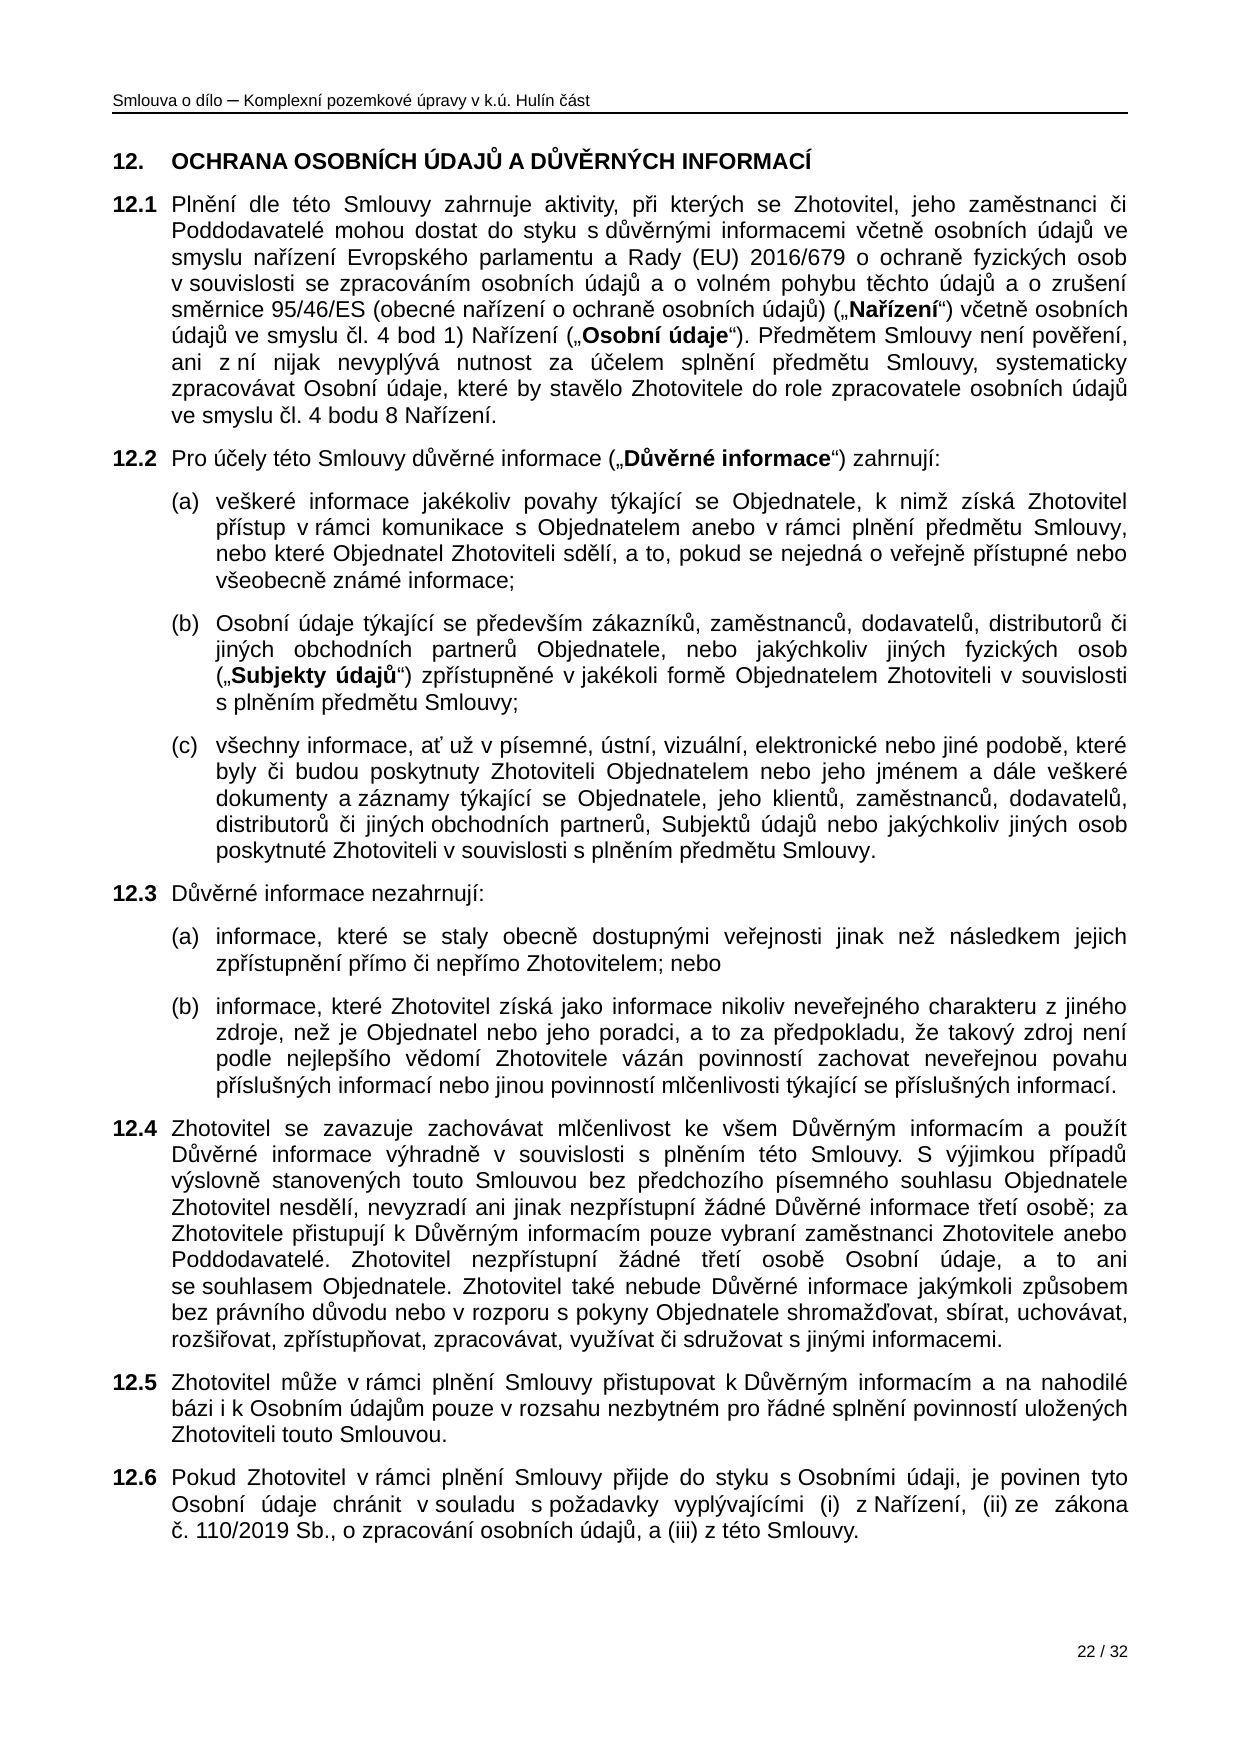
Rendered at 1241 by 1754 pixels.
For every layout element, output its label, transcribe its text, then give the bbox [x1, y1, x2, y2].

text všechny informace, ať už v písemné, ústní, vizuální, elektronické nebo jiné podobě, které byly či budou poskytnuty Zhotoviteli Objednatelem nebo jeho jménem a dále veškeré dokumenty a záznamy týkající se Objednatele, jeho klientů, zaměstnanců, dodavatelů, distributorů či jiných obchodních partnerů, Subjektů údajů nebo jakýchkoliv jiných osob poskytnuté Zhotoviteli v souvislosti s plněním předmětu Smlouvy. [171, 732, 1128, 863]
text Ochrana osobních údajů a Důvěrných informací [112, 148, 1128, 174]
list informace, které se staly obecně dostupnými veřejnosti jinak než následkem jejich zpřístupnění přímo či nepřímo Zhotovitelem; nebo [171, 923, 1128, 976]
list veškeré informace jakékoliv povahy týkající se Objednatele, k nimž získá Zhotovitel přístup v rámci komunikace s Objednatelem anebo v rámci plnění předmětu Smlouvy, nebo které Objednatel Zhotoviteli sdělí, a to, pokud se nejedná o veřejně přístupné nebo všeobecně známé informace; [171, 488, 1128, 593]
text Osobní údaje týkající se především zákazníků, zaměstnanců, dodavatelů, distributorů či jiných obchodních partnerů Objednatele, nebo jakýchkoliv jiných fyzických osob („Subjekty údajů“) zpřístupněné v jakékoli formě Objednatelem Zhotoviteli v souvislosti s plněním předmětu Smlouvy; [171, 610, 1128, 715]
text Důvěrné informace nezahrnují: [112, 880, 1128, 907]
text Plnění dle této Smlouvy zahrnuje aktivity, při kterých se Zhotovitel, jeho zaměstnanci či Poddodavatelé mohou dostat do styku s důvěrnými informacemi včetně osobních údajů ve smyslu nařízení Evropského parlamentu a Rady (EU) 2016/679 o ochraně fyzických osob v souvislosti se zpracováním osobních údajů a o volném pohybu těchto údajů a o zrušení směrnice 95/46/ES (obecné nařízení o ochraně osobních údajů) („Nařízení“) včetně osobních údajů ve smyslu čl. 4 bod 1) Nařízení („Osobní údaje“). Předmětem Smlouvy není pověření, ani z ní nijak nevyplývá nutnost za účelem splnění předmětu Smlouvy, systematicky zpracovávat Osobní údaje, které by stavělo Zhotovitele do role zpracovatele osobních údajů ve smyslu čl. 4 bodu 8 Nařízení. [112, 191, 1128, 428]
text Zhotovitel se zavazuje zachovávat mlčenlivost ke všem Důvěrným informacím a použít Důvěrné informace výhradně v souvislosti s plněním této Smlouvy. S výjimkou případů výslovně stanovených touto Smlouvou bez předchozího písemného souhlasu Objednatele Zhotovitel nesdělí, nevyzradí ani jinak nezpřístupní žádné Důvěrné informace třetí osobě; za Zhotovitele přistupují k Důvěrným informacím pouze vybraní zaměstnanci Zhotovitele anebo Poddodavatelé. Zhotovitel nezpřístupní žádné třetí osobě Osobní údaje, a to ani se souhlasem Objednatele. Zhotovitel také nebude Důvěrné informace jakýmkoli způsobem bez právního důvodu nebo v rozporu s pokyny Objednatele shromažďovat, sbírat, uchovávat, rozšiřovat, zpřístupňovat, zpracovávat, využívat či sdružovat s jinými informacemi. [112, 1115, 1128, 1352]
text Pro účely této Smlouvy důvěrné informace („Důvěrné informace“) zahrnují: [112, 444, 1128, 471]
text Pokud Zhotovitel v rámci plnění Smlouvy přijde do styku s Osobními údaji, je povinen tyto Osobní údaje chránit v souladu s požadavky vyplývajícími (i) z Nařízení, (ii) ze zákona č. 110/2019 Sb., o zpracování osobních údajů, a (iii) z této Smlouvy. [112, 1464, 1128, 1543]
list informace, které Zhotovitel získá jako informace nikoliv neveřejného charakteru z jiného zdroje, než je Objednatel nebo jeho poradci, a to za předpokladu, že takový zdroj není podle nejlepšího vědomí Zhotovitele vázán povinností zachovat neveřejnou povahu příslušných informací nebo jinou povinností mlčenlivosti týkající se příslušných informací. [171, 993, 1128, 1098]
text Zhotovitel může v rámci plnění Smlouvy přistupovat k Důvěrným informacím a na nahodilé bázi i k Osobním údajům pouze v rozsahu nezbytném pro řádné splnění povinností uložených Zhotoviteli touto Smlouvou. [112, 1368, 1128, 1448]
